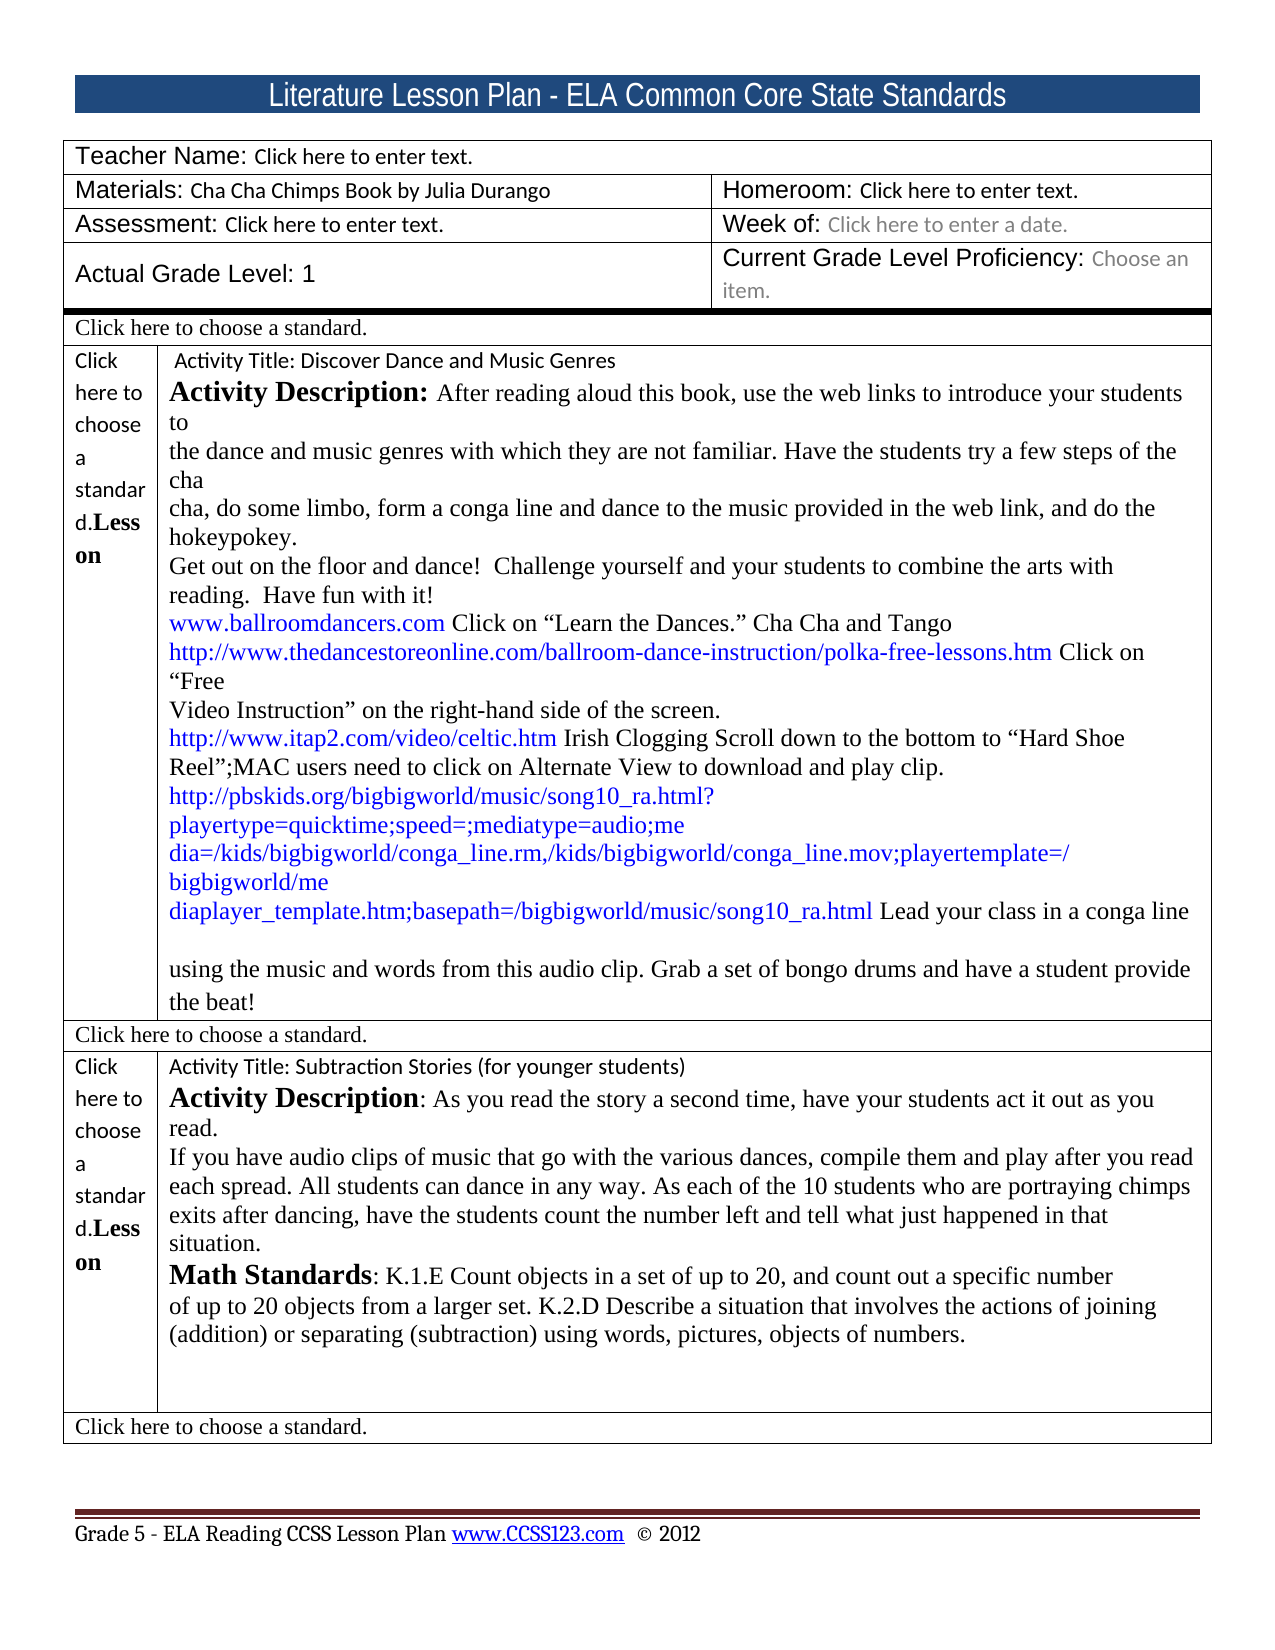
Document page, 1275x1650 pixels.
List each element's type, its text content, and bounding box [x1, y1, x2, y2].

table_cell Actual Grade Level: [64, 243, 711, 308]
table_cell Lesson [64, 1052, 157, 1412]
table_header Teacher Name: [64, 141, 1211, 174]
table_cell Homeroom: [712, 175, 1211, 208]
table_cell Assessment: [64, 209, 711, 242]
table_cell Current Grade Level Proficiency: [712, 243, 1211, 308]
table_cell Materials: [64, 175, 711, 208]
table_cell Lesson [64, 346, 157, 1019]
table_cell Week of: [712, 209, 1211, 242]
text Literature Lesson Plan - ELA Common Core State Standards [75, 75, 1200, 113]
